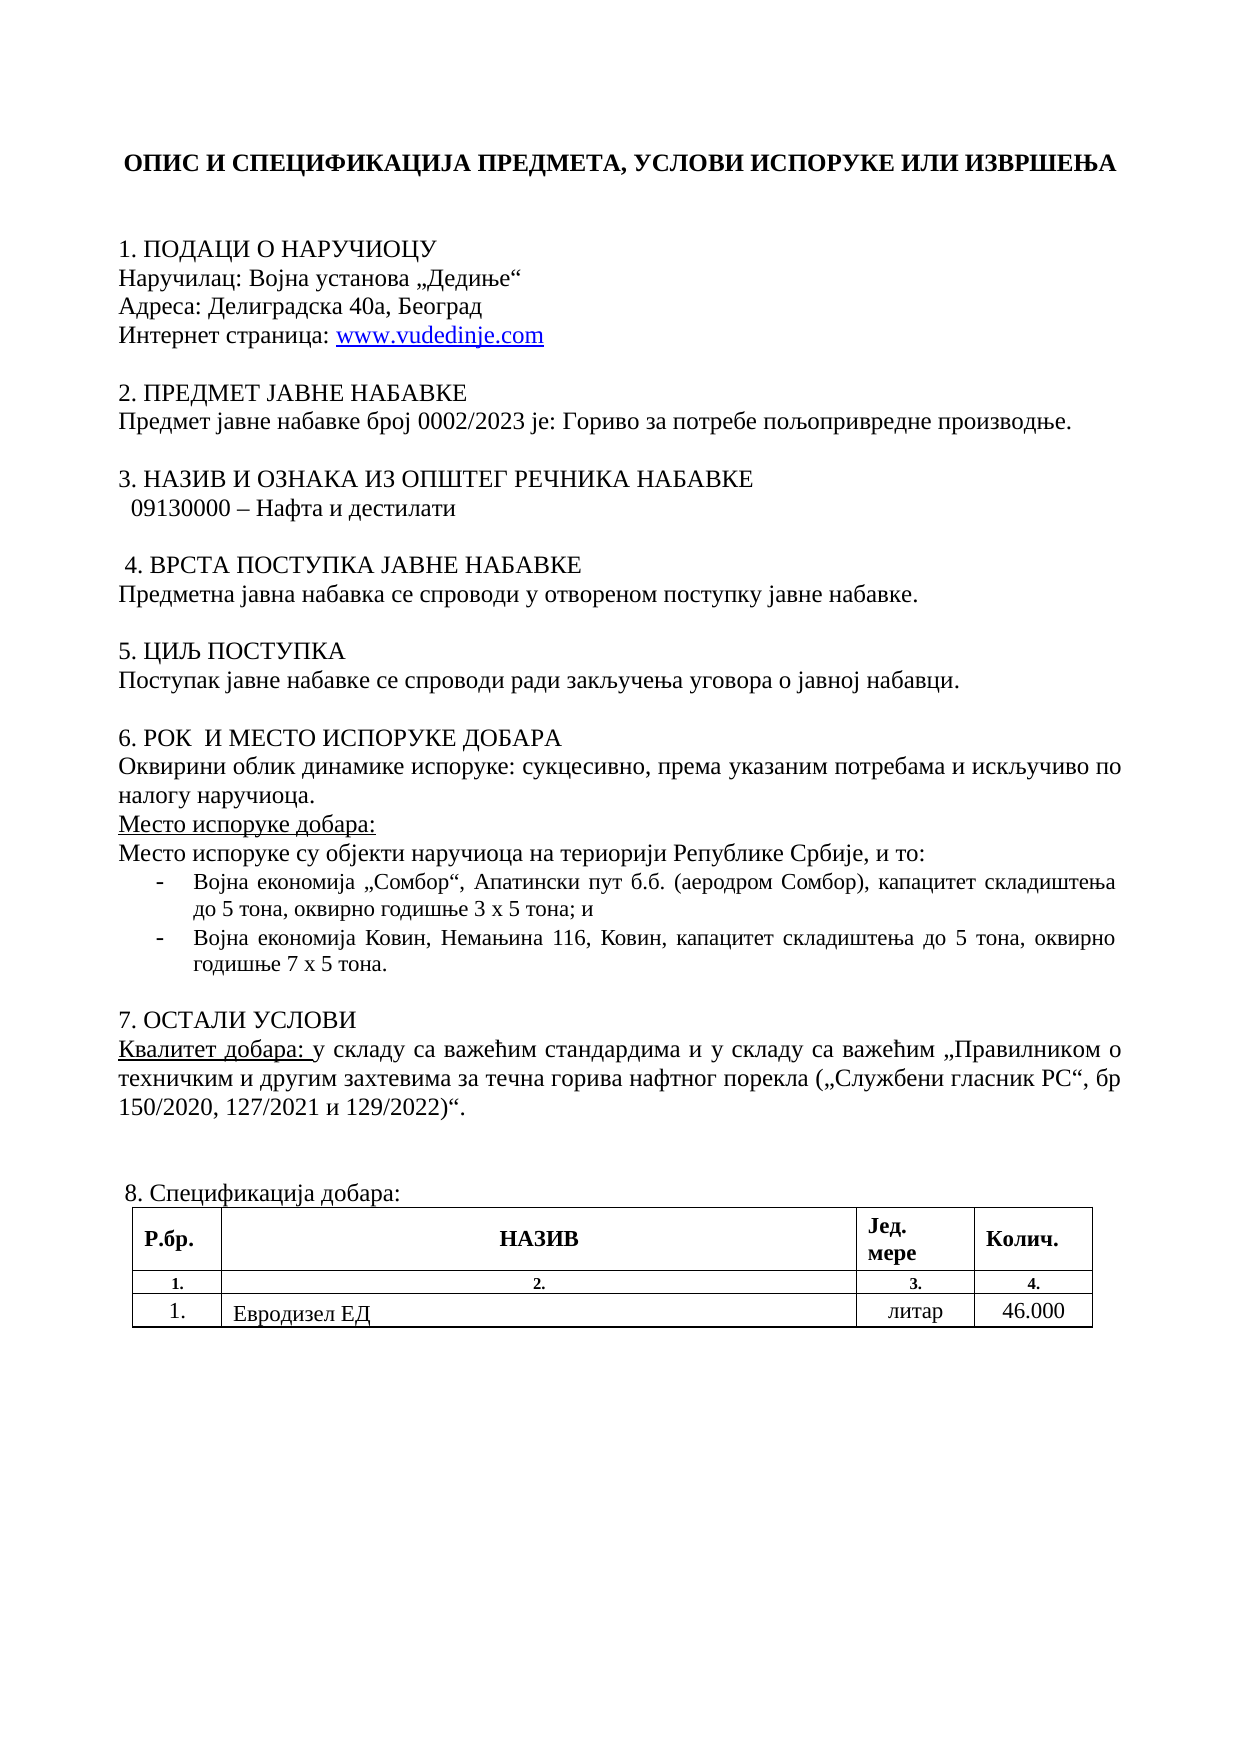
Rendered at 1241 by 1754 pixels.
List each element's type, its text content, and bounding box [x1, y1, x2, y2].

table_cell 46.000 [975, 1294, 1092, 1326]
text 8. Спецификација добара: [118, 1178, 1122, 1207]
list Војна економија Ковин, Немањина 116, Ковин, капацитет складиштења до 5 тона, оквирно годишње 7 х 5 тона. [156, 922, 1118, 977]
table_cell Евродизел ЕД [222, 1294, 856, 1326]
text Интернет страница: www.vudedinje.com [118, 320, 1122, 349]
table_cell 4. [975, 1271, 1092, 1293]
table_cell 2. [222, 1271, 856, 1293]
text Предметна јавна набавка се спроводи у отвореном поступку јавне набавке. [118, 579, 1122, 608]
text Предмет јавне набавке број 0002/2023 je: Гориво за потребе пољопривредне производње. [118, 406, 1122, 435]
text Адреса: Делиградска 40a, Београд [118, 291, 1122, 320]
text Наручилац: Војна установа „Дедиње“ [118, 263, 1122, 291]
text Оквирини облик динамике испоруке: сукцесивно, према указаним потребама и искључиво по налогу наручиоца. [118, 751, 1122, 809]
text 4. ВРСТА ПОСТУПКА ЈАВНЕ НАБАВКЕ [118, 550, 1122, 579]
table_header НАЗИВ [222, 1208, 856, 1269]
text Место испоруке добара: [118, 809, 1122, 838]
text Поступак јавне набавке се спроводи ради закључења уговора о јавној набавци. [118, 665, 1122, 694]
text 5. ЦИЉ ПОСТУПКА [118, 636, 1122, 665]
text 6. РОК И МЕСТО ИСПОРУКЕ ДОБАРА [118, 723, 1122, 751]
list Војна економија „Сомбор“, Апатински пут б.б. (аеродром Сомбор), капацитет складиштења до 5 тона, оквирно годишње 3 х 5 тона; и [156, 866, 1118, 922]
table_header Јед. мере [857, 1208, 974, 1269]
table_cell 1. [133, 1271, 221, 1293]
table_header Колич. [975, 1208, 1092, 1269]
table_cell 1. [133, 1294, 221, 1326]
text Место испоруке су објекти наручиоца на териорији Републике Србије, и то: [118, 838, 1118, 866]
text 1. ПОДАЦИ О НАРУЧИОЦУ [118, 234, 1122, 263]
text 09130000 – Нафта и дестилати [118, 493, 1122, 521]
table_header Р.бр. [133, 1208, 221, 1269]
table_cell 3. [857, 1271, 974, 1293]
text Квалитет добара: у складу са важећим стандардима и у складу са важећим „Правилником о техничким и другим захтевима за течна горива нафтног порекла („Службени гласник РС“, бр 150/2020, 127/2021 и 129/2022)“. [118, 1034, 1122, 1120]
text 7. ОСТАЛИ УСЛОВИ [118, 1005, 1122, 1034]
text 2. ПРЕДМЕТ ЈАВНЕ НАБАВКЕ [118, 378, 1122, 406]
text 3. НАЗИВ И ОЗНАКА ИЗ ОПШТЕГ РЕЧНИКА НАБАВКЕ [118, 464, 1122, 493]
text ОПИС И СПЕЦИФИКАЦИЈА ПРЕДМЕТА, УСЛОВИ ИСПОРУКЕ ИЛИ ИЗВРШЕЊА [118, 148, 1122, 176]
table_cell литар [857, 1294, 974, 1326]
